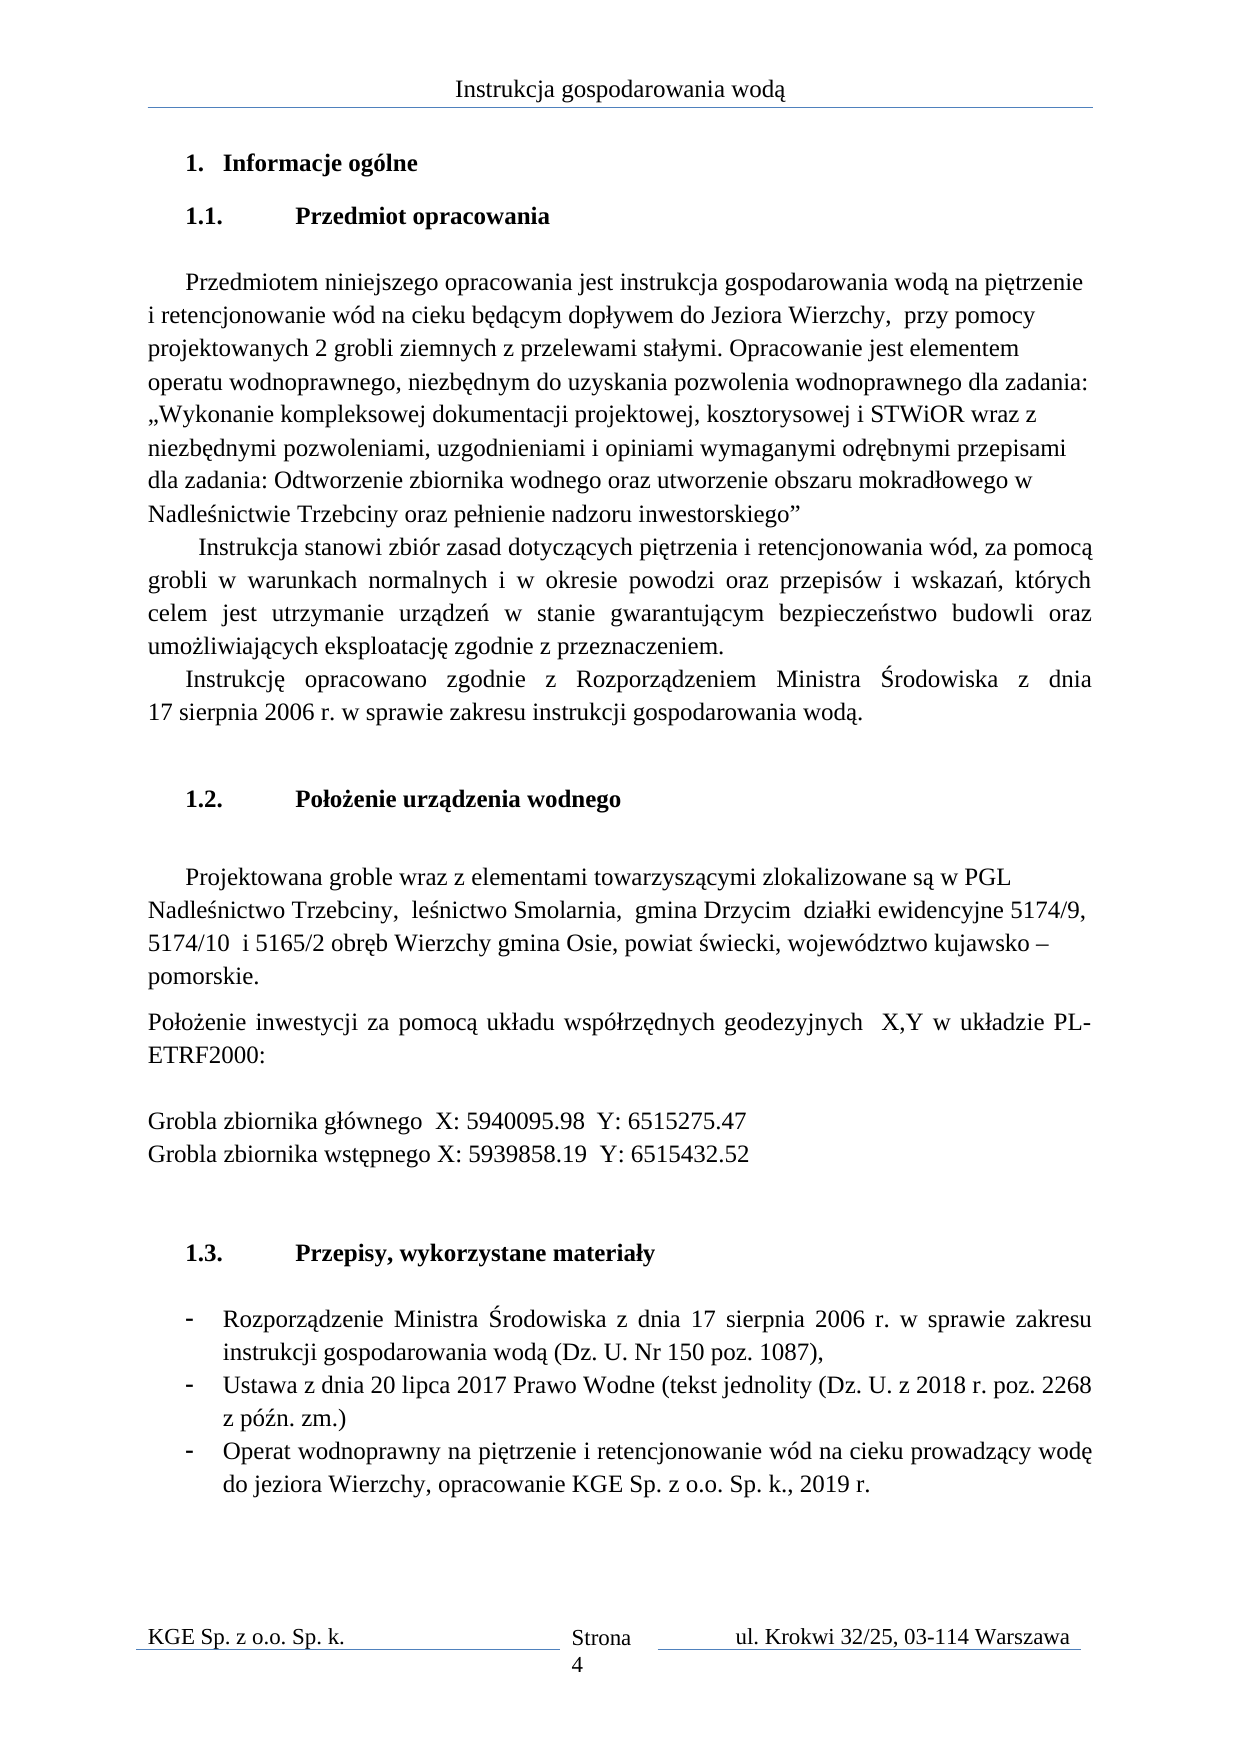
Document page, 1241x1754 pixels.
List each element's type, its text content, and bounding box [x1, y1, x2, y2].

text Położenie inwestycji za pomocą układu współrzędnych geodezyjnych X,Y w układzie PL-ETRF2000: [148, 1007, 1093, 1068]
text Instrukcję opracowano zgodnie z Rozporządzeniem Ministra Środowiska z dnia 17 sierpnia 2006 r. w sprawie zakresu instrukcji gospodarowania wodą. [148, 664, 1093, 726]
text Projektowana groble wraz z elementami towarzyszącymi zlokalizowane są w PGL Nadleśnictwo Trzebciny, leśnictwo Smolarnia, gmina Drzycim działki ewidencyjne 5174/9, 5174/10 i 5165/2 obręb Wierzchy gmina Osie, powiat świecki, województwo kujawsko – pomorskie. [148, 862, 1093, 990]
subtitle Przepisy, wykorzystane materiały [185, 1238, 1093, 1267]
list Operat wodnoprawny na piętrzenie i retencjonowanie wód na cieku prowadzący wodę do jeziora Wierzchy, opracowanie KGE Sp. z o.o. Sp. k., 2019 r. [185, 1436, 1093, 1498]
text Grobla zbiornika wstępnego X: 5939858.19 Y: 6515432.52 [148, 1139, 1093, 1168]
text Grobla zbiornika głównego X: 5940095.98 Y: 6515275.47 [148, 1106, 1093, 1134]
subtitle Informacje ogólne [185, 148, 1093, 176]
list Rozporządzenie Ministra Środowiska z dnia 17 sierpnia 2006 r. w sprawie zakresu instrukcji gospodarowania wodą (Dz. U. Nr 150 poz. 1087), [185, 1304, 1093, 1366]
list Ustawa z dnia 20 lipca 2017 Prawo Wodne (tekst jednolity (Dz. U. z 2018 r. poz. 2268 z późn. zm.) [185, 1370, 1093, 1432]
text Przedmiotem niniejszego opracowania jest instrukcja gospodarowania wodą na piętrzenie i retencjonowanie wód na cieku będącym dopływem do Jeziora Wierzchy, przy pomocy projektowanych 2 grobli ziemnych z przelewami stałymi. Opracowanie jest elementem operatu wodnoprawnego, niezbędnym do uzyskania pozwolenia wodnoprawnego dla zadania: „Wykonanie kompleksowej dokumentacji projektowej, kosztorysowej i STWiOR wraz z niezbędnymi pozwoleniami, uzgodnieniami i opiniami wymaganymi odrębnymi przepisami dla zadania: Odtworzenie zbiornika wodnego oraz utworzenie obszaru mokradłowego w Nadleśnictwie Trzebciny oraz pełnienie nadzoru inwestorskiego” [148, 267, 1093, 527]
text Instrukcja stanowi zbiór zasad dotyczących piętrzenia i retencjonowania wód, za pomocą grobli w warunkach normalnych i w okresie powodzi oraz przepisów i wskazań, których celem jest utrzymanie urządzeń w stanie gwarantującym bezpieczeństwo budowli oraz umożliwiających eksploatację zgodnie z przeznaczeniem. [148, 532, 1093, 659]
subtitle Przedmiot opracowania [185, 201, 1093, 230]
subtitle Położenie urządzenia wodnego [185, 784, 1093, 812]
